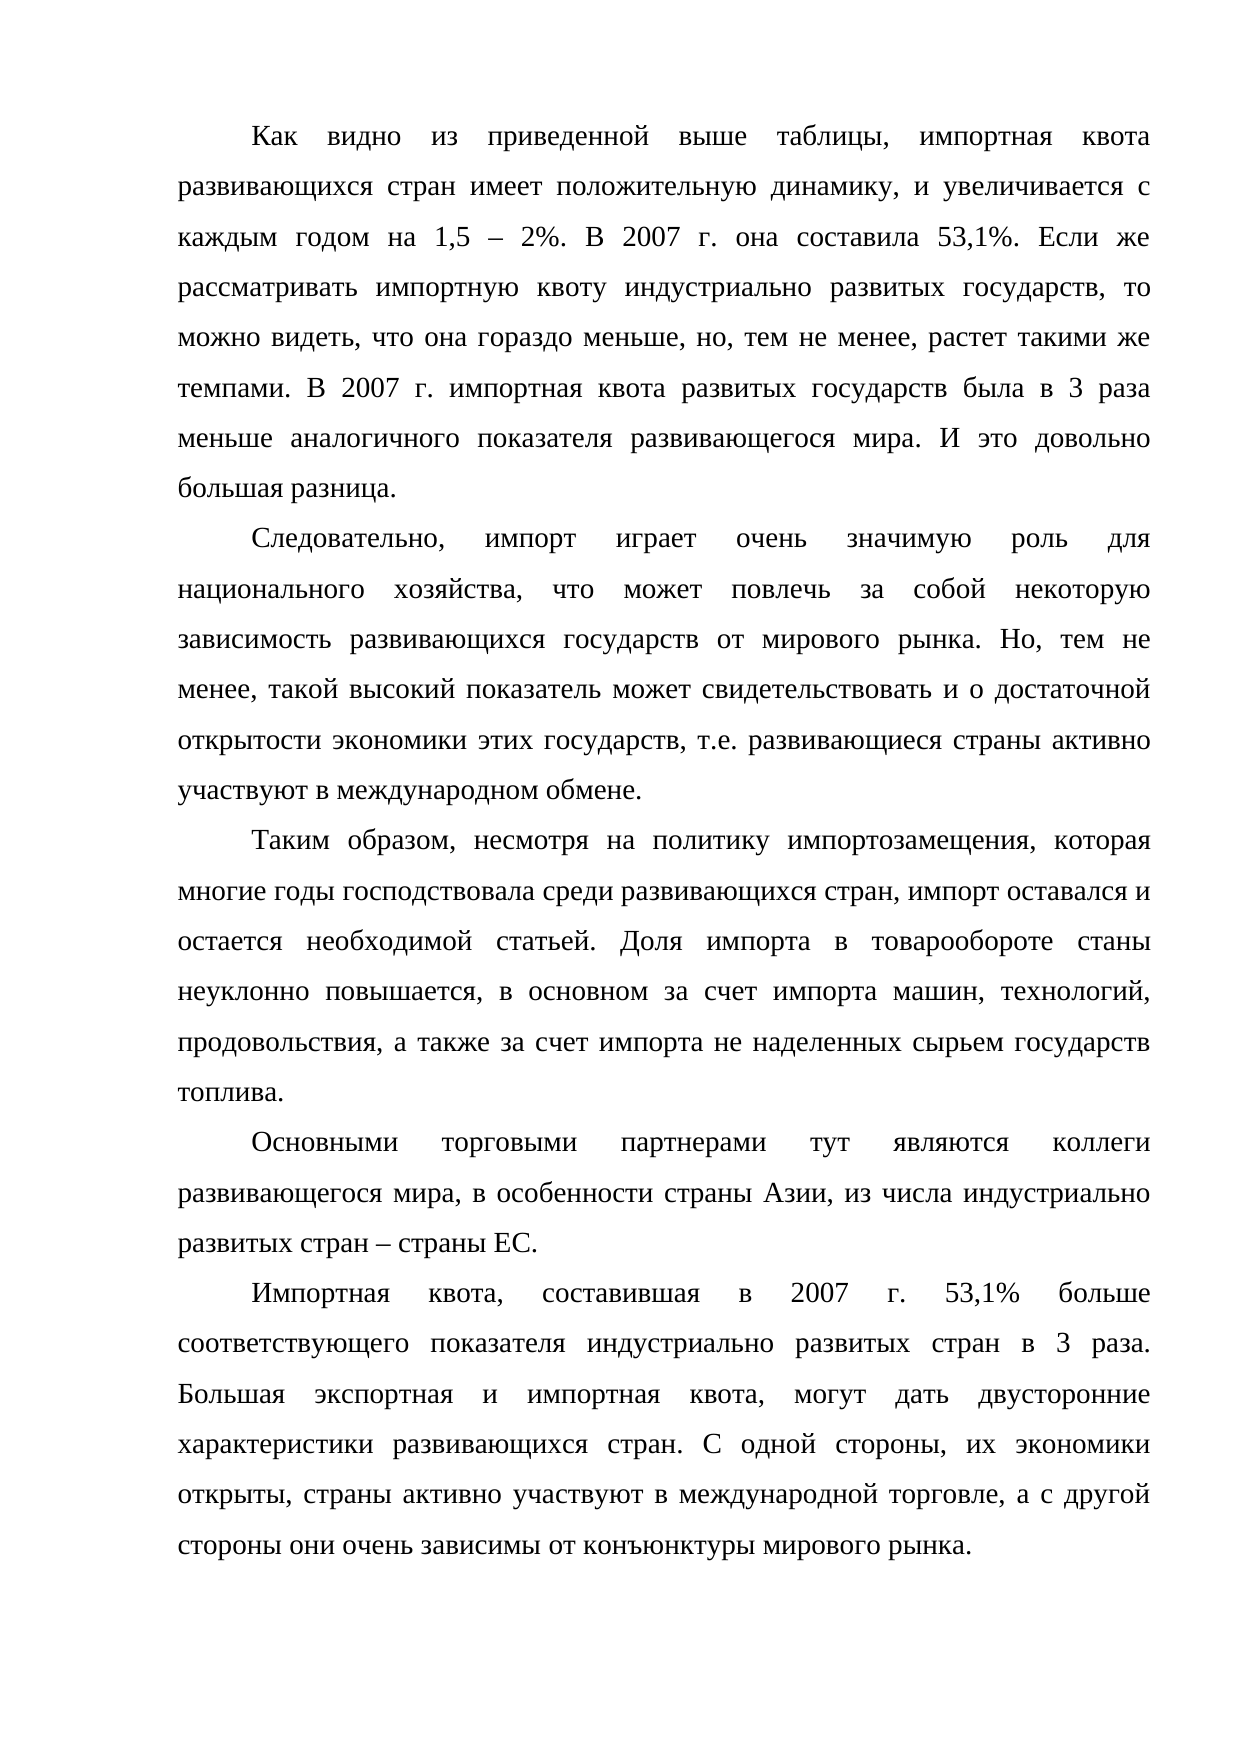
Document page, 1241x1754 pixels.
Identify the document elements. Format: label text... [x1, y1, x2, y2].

text Основными торговыми партнерами тут являются коллеги развивающегося мира, в особенности страны Азии, из числа индустриально развитых стран – страны ЕС. [177, 1124, 1152, 1258]
text Следовательно, импорт играет очень значимую роль для национального хозяйства, что может повлечь за собой некоторую зависимость развивающихся государств от мирового рынка. Но, тем не менее, такой высокий показатель может свидетельствовать и о достаточной открытости экономики этих государств, т.е. развивающиеся страны активно участвуют в международном обмене. [177, 521, 1152, 806]
text Таким образом, несмотря на политику импортозамещения, которая многие годы господствовала среди развивающихся стран, импорт оставался и остается необходимой статьей. Доля импорта в товарообороте станы неуклонно повышается, в основном за счет импорта машин, технологий, продовольствия, а также за счет импорта не наделенных сырьем государств топлива. [177, 822, 1152, 1108]
text Импортная квота, составившая в 2007 г. 53,1% больше соответствующего показателя индустриально развитых стран в 3 раза. Большая экспортная и импортная квота, могут дать двусторонние характеристики развивающихся стран. С одной стороны, их экономики открыты, страны активно участвуют в международной торговле, а с другой стороны они очень зависимы от конъюнктуры мирового рынка. [177, 1275, 1152, 1560]
text Как видно из приведенной выше таблицы, импортная квота развивающихся стран имеет положительную динамику, и увеличивается с каждым годом на 1,5 – 2%. В 2007 г. она составила 53,1%. Если же рассматривать импортную квоту индустриально развитых государств, то можно видеть, что она гораздо меньше, но, тем не менее, растет такими же темпами. В 2007 г. импортная квота развитых государств была в 3 раза меньше аналогичного показателя развивающегося мира. И это довольно большая разница. [177, 118, 1152, 504]
